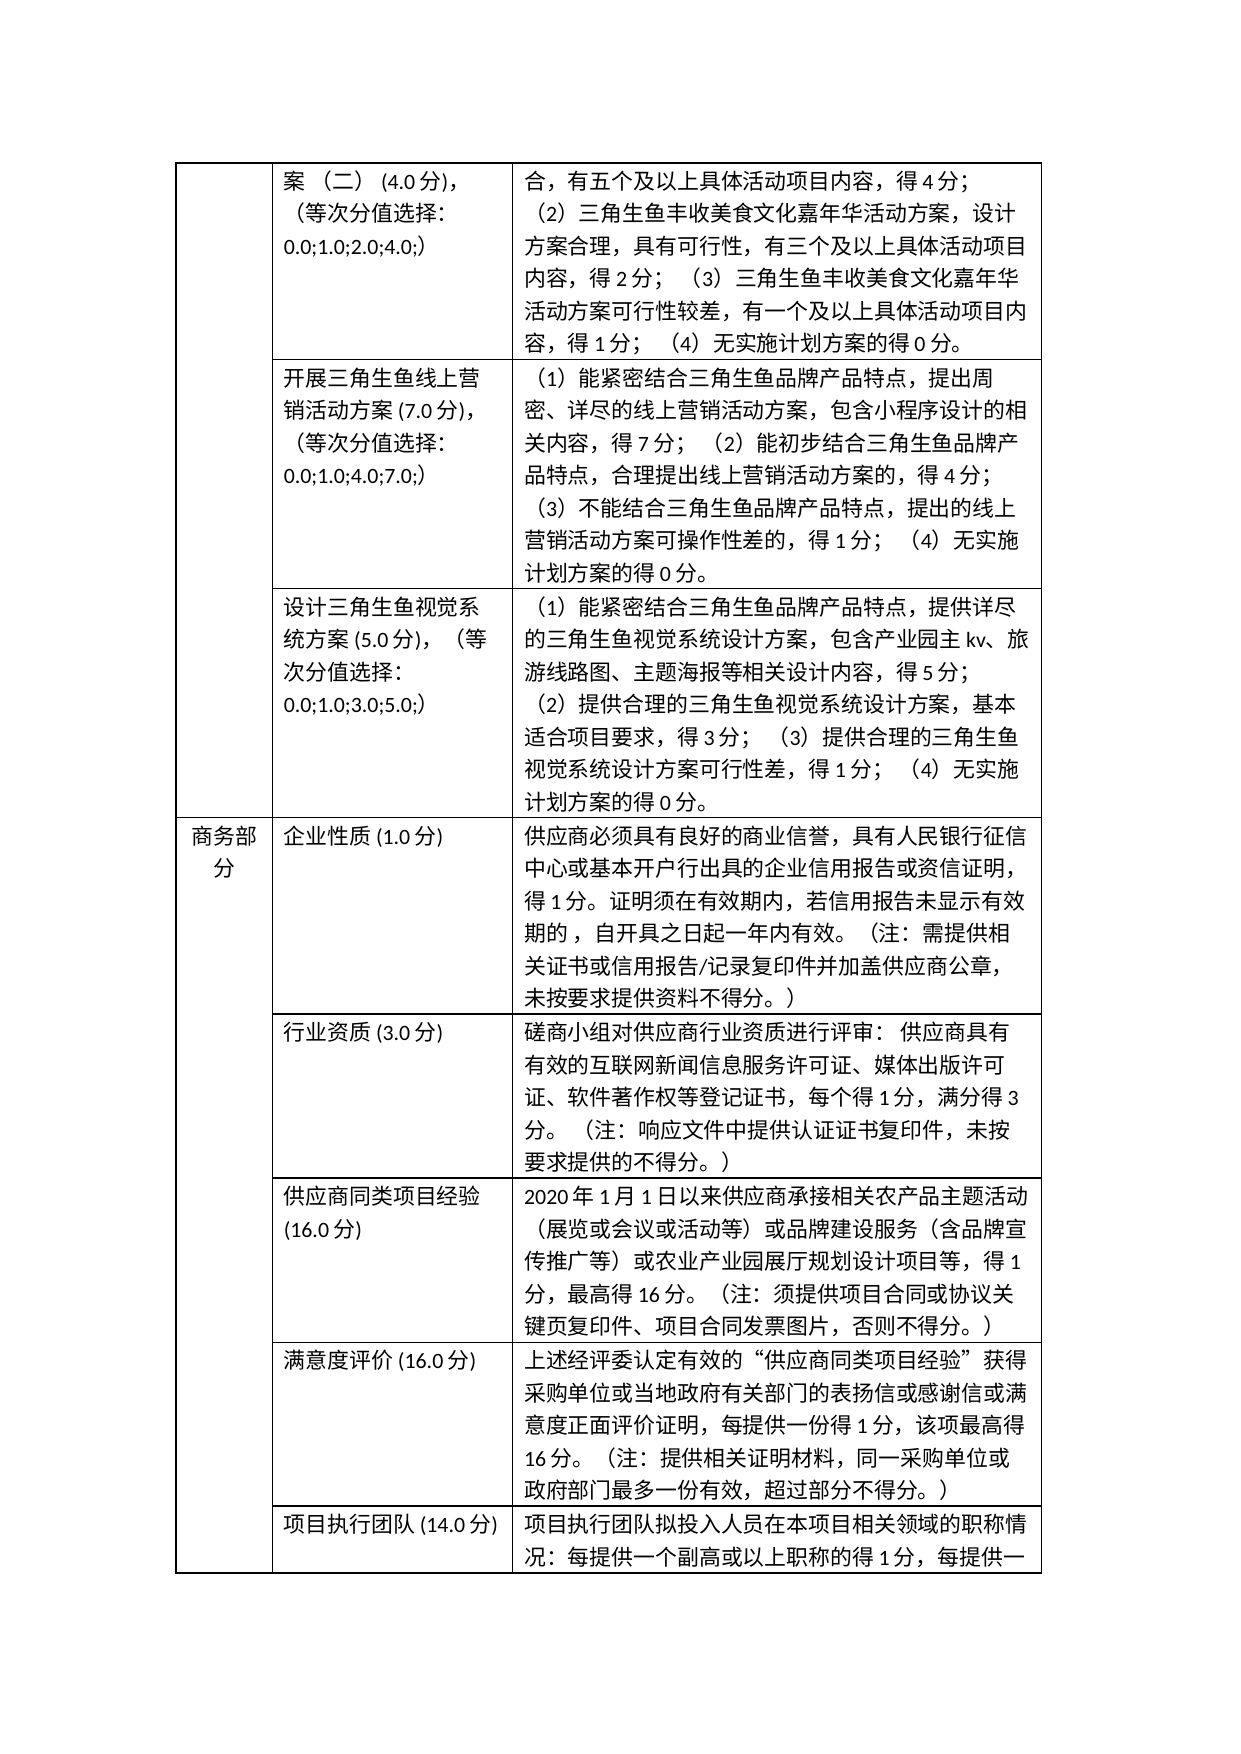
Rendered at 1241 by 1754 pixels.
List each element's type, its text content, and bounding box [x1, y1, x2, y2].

table_cell 设计三角生鱼视觉系统方案 (5.0分)，（等次分值选择：0.0;1.0;3.0;5.0;） [273, 589, 512, 817]
table_cell 满意度评价 (16.0分) [273, 1343, 512, 1505]
table_cell 供应商同类项目经验 (16.0分) [273, 1179, 512, 1341]
table_cell 开展三角生鱼线上营销活动方案 (7.0分)，（等次分值选择：0.0;1.0;4.0;7.0;） [273, 360, 512, 588]
table_cell （1）能紧密结合三角生鱼品牌产品特点，提出周密、详尽的线上营销活动方案，包含小程序设计的相关内容，得7分； （2）能初步结合三角生鱼品牌产品特点，合理提出线上营销活动方案的，得4分； （3）不能结合三角生鱼品牌产品特点，提出的线上营销活动方案可操作性差的，得1分； （4）无实施计划方案的得0分。 [513, 360, 1041, 588]
table_cell 磋商小组对供应商行业资质进行评审： 供应商具有有效的互联网新闻信息服务许可证、媒体出版许可证、软件著作权等登记证书，每个得1分，满分得3分。 （注：响应文件中提供认证证书复印件，未按要求提供的不得分。） [513, 1015, 1041, 1177]
table_cell 2020年1月1日以来供应商承接相关农产品主题活动（展览或会议或活动等）或品牌建设服务（含品牌宣传推广等）或农业产业园展厅规划设计项目等，得1分，最高得16分。（注：须提供项目合同或协议关键页复印件、项目合同发票图片，否则不得分。） [513, 1179, 1041, 1341]
table_cell 供应商必须具有良好的商业信誉，具有人民银行征信中心或基本开户行出具的企业信用报告或资信证明，得1分。证明须在有效期内，若信用报告未显示有效期的 ，自开具之日起一年内有效。（注：需提供相关证书或信用报告/记录复印件并加盖供应商公章，未按要求提供资料不得分。） [513, 818, 1041, 1013]
table_cell 企业性质 (1.0分) [273, 818, 512, 1013]
table_cell （1）能紧密结合三角生鱼品牌产品特点，提供详尽的三角生鱼视觉系统设计方案，包含产业园主kv、旅游线路图、主题海报等相关设计内容，得5分； （2）提供合理的三角生鱼视觉系统设计方案，基本适合项目要求，得3分； （3）提供合理的三角生鱼视觉系统设计方案可行性差，得1分； （4）无实施计划方案的得0分。 [513, 589, 1041, 817]
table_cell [513, 1507, 1041, 1572]
table_cell 项目执行团队 (14.0分) [273, 1507, 512, 1572]
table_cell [273, 164, 512, 358]
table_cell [513, 164, 1041, 358]
table_cell 上述经评委认定有效的“供应商同类项目经验”获得采购单位或当地政府有关部门的表扬信或感谢信或满意度正面评价证明，每提供一份得1分，该项最高得16分。（注：提供相关证明材料，同一采购单位或政府部门最多一份有效，超过部分不得分。） [513, 1343, 1041, 1505]
table_cell 商务部分 [177, 818, 272, 1572]
table_cell 行业资质 (3.0分) [273, 1015, 512, 1177]
